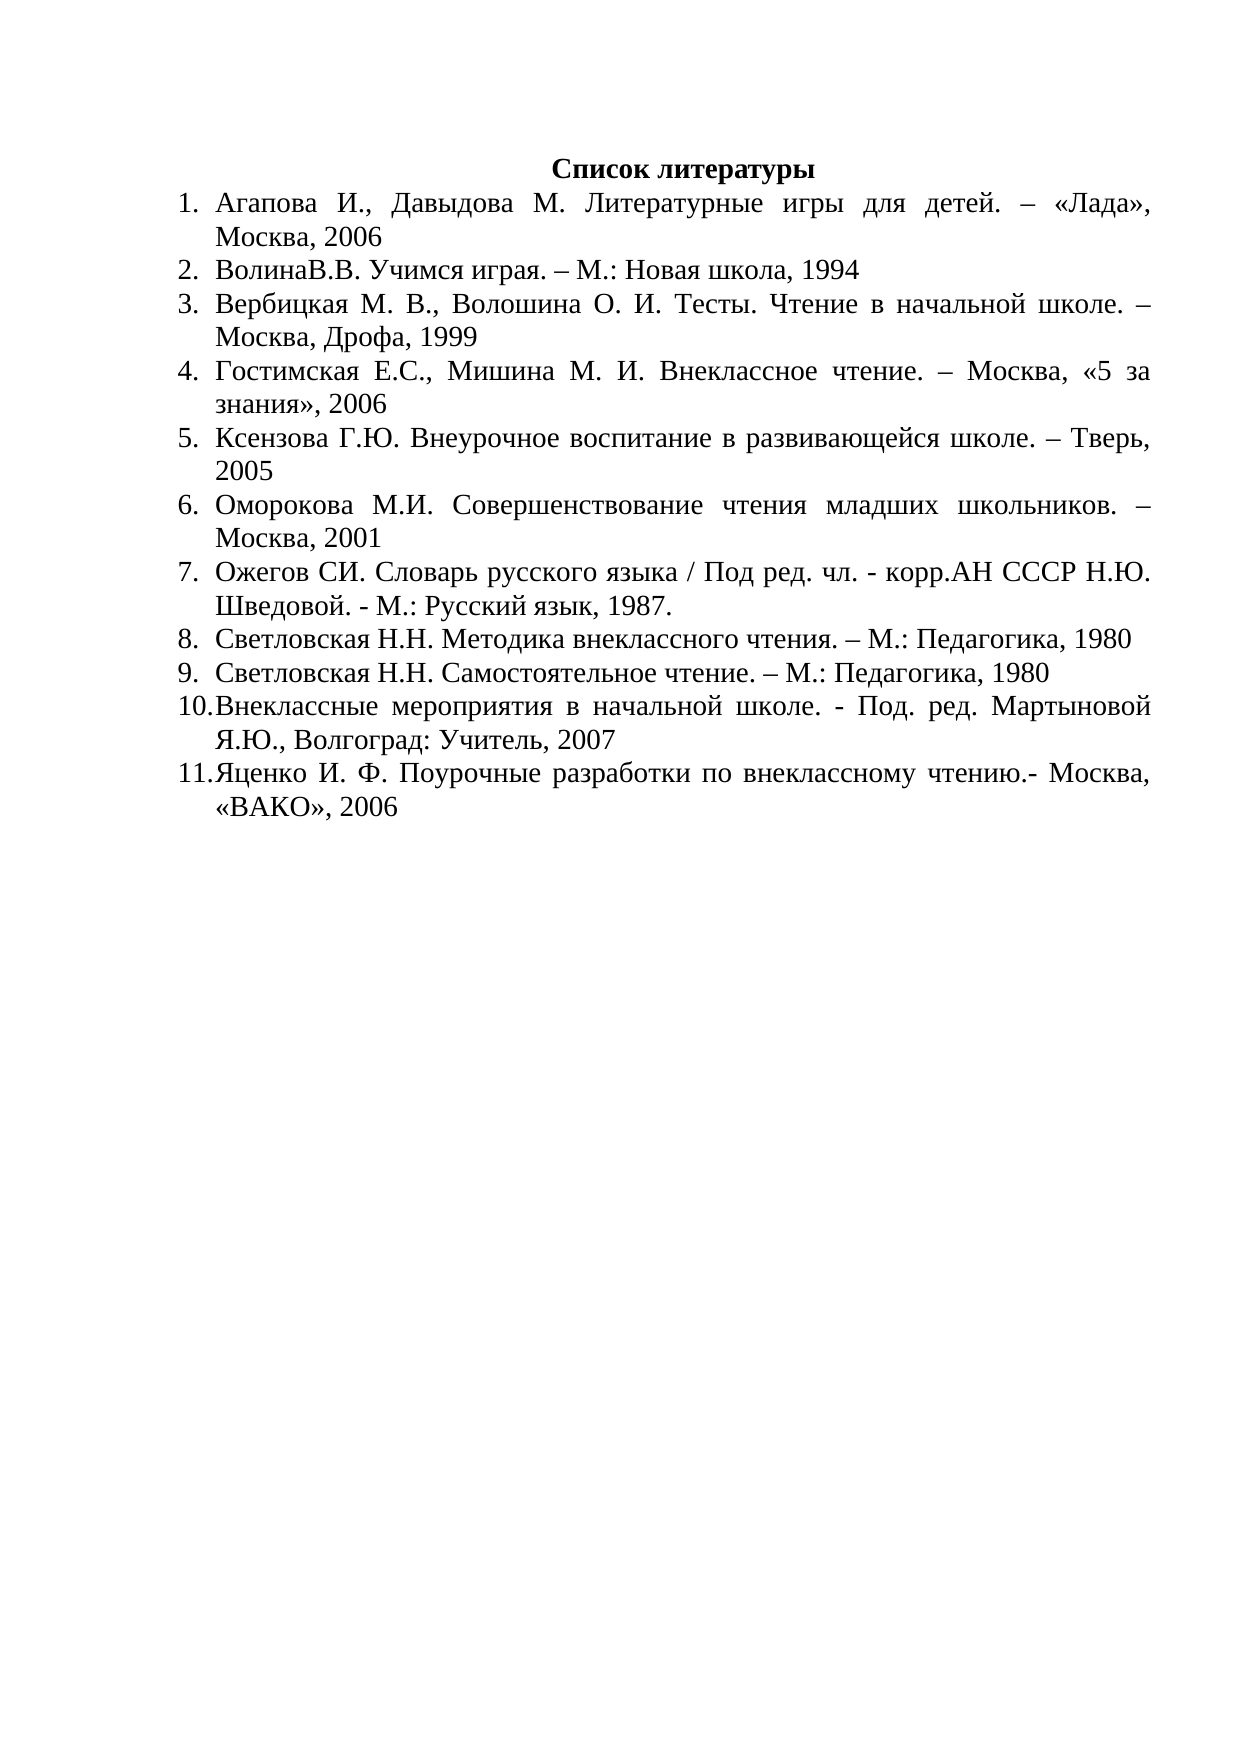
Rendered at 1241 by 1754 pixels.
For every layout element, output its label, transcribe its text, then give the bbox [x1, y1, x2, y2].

list Яценко И. Ф. Поурочные разработки по внеклассному чтению.- Москва, «ВАКО», 2006 [177, 755, 1152, 822]
list Светловская Н.Н. Методика внеклассного чтения. – М.: Педагогика, 1980 [177, 621, 1152, 655]
list Ожегов СИ. Словарь русского языка / Под ред. чл. - корр.АН СССР Н.Ю. Шведовой. - М.: Русский язык, 1987. [177, 554, 1152, 621]
list Вербицкая М. В., Волошина О. И. Тесты. Чтение в начальной школе. – Москва, Дрофа, 1999 [177, 286, 1152, 353]
text Список литературы [215, 152, 1152, 185]
list Агапова И., Давыдова М. Литературные игры для детей. – «Лада», Москва, 2006 [177, 185, 1152, 252]
list Гостимская Е.С., Мишина М. И. Внеклассное чтение. – Москва, «5 за знания», 2006 [177, 353, 1152, 420]
list Оморокова М.И. Совершенствование чтения младших школьников. – Москва, 2001 [177, 487, 1152, 554]
list Светловская Н.Н. Самостоятельное чтение. – М.: Педагогика, 1980 [177, 655, 1152, 688]
list Внеклассные мероприятия в начальной школе. - Под. ред. Мартыновой Я.Ю., Волгоград: Учитель, 2007 [177, 688, 1152, 755]
list Ксензова Г.Ю. Внеурочное воспитание в развивающейся школе. – Тверь, 2005 [177, 420, 1152, 487]
list ВолинаВ.В. Учимся играя. – М.: Новая школа, 1994 [177, 252, 1152, 286]
